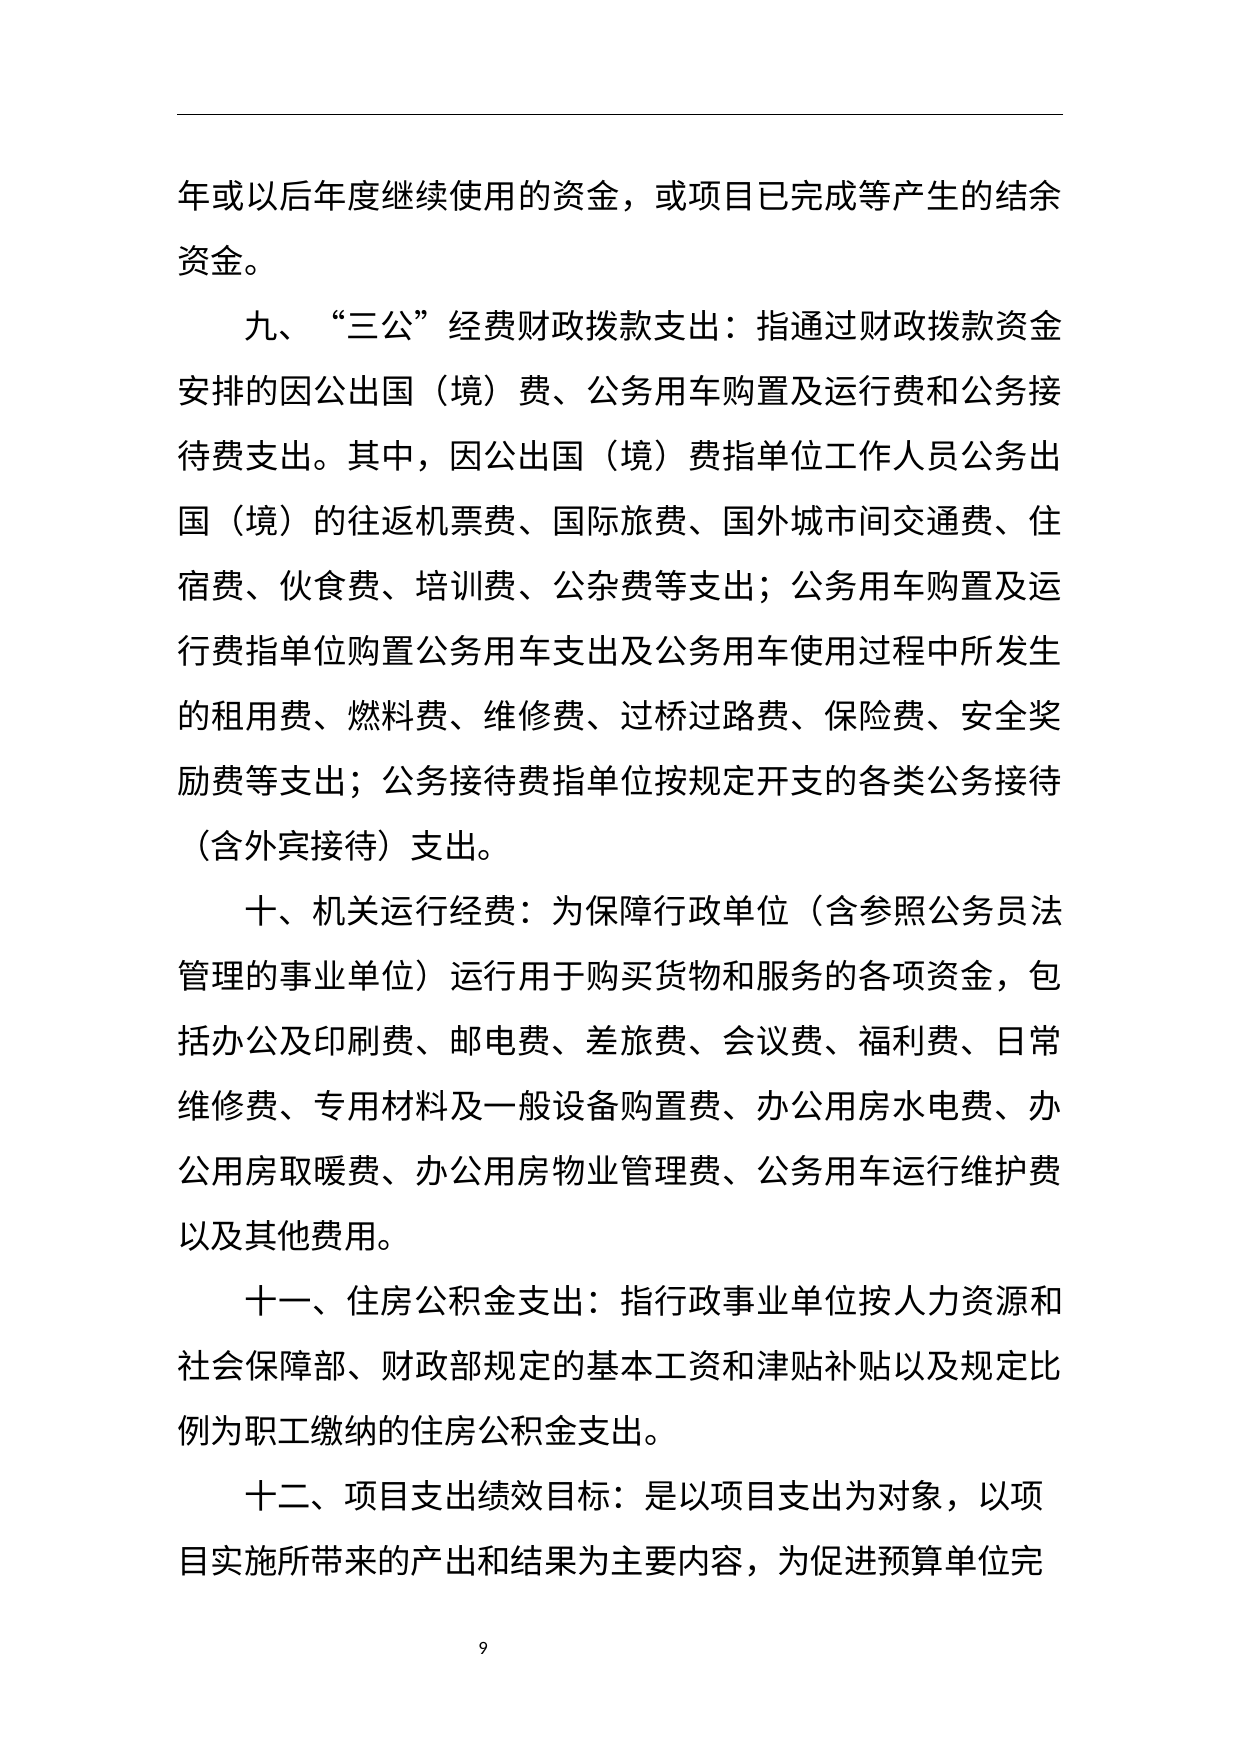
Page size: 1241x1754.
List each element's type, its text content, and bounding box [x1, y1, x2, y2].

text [177, 162, 1063, 292]
text 十一、住房公积金支出：指行政事业单位按人力资源和社会保障部、财政部规定的基本工资和津贴补贴以及规定比例为职工缴纳的住房公积金支出。 [177, 1267, 1063, 1462]
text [177, 1462, 1063, 1592]
text 十、机关运行经费：为保障行政单位（含参照公务员法管理的事业单位）运行用于购买货物和服务的各项资金，包括办公及印刷费、邮电费、差旅费、会议费、福利费、日常维修费、专用材料及一般设备购置费、办公用房水电费、办公用房取暖费、办公用房物业管理费、公务用车运行维护费以及其他费用。 [177, 877, 1063, 1267]
text 九、“三公”经费财政拨款支出：指通过财政拨款资金安排的因公出国（境）费、公务用车购置及运行费和公务接待费支出。其中，因公出国（境）费指单位工作人员公务出国（境）的往返机票费、国际旅费、国外城市间交通费、住宿费、伙食费、培训费、公杂费等支出；公务用车购置及运行费指单位购置公务用车支出及公务用车使用过程中所发生的租用费、燃料费、维修费、过桥过路费、保险费、安全奖励费等支出；公务接待费指单位按规定开支的各类公务接待（含外宾接待）支出。 [177, 292, 1063, 877]
